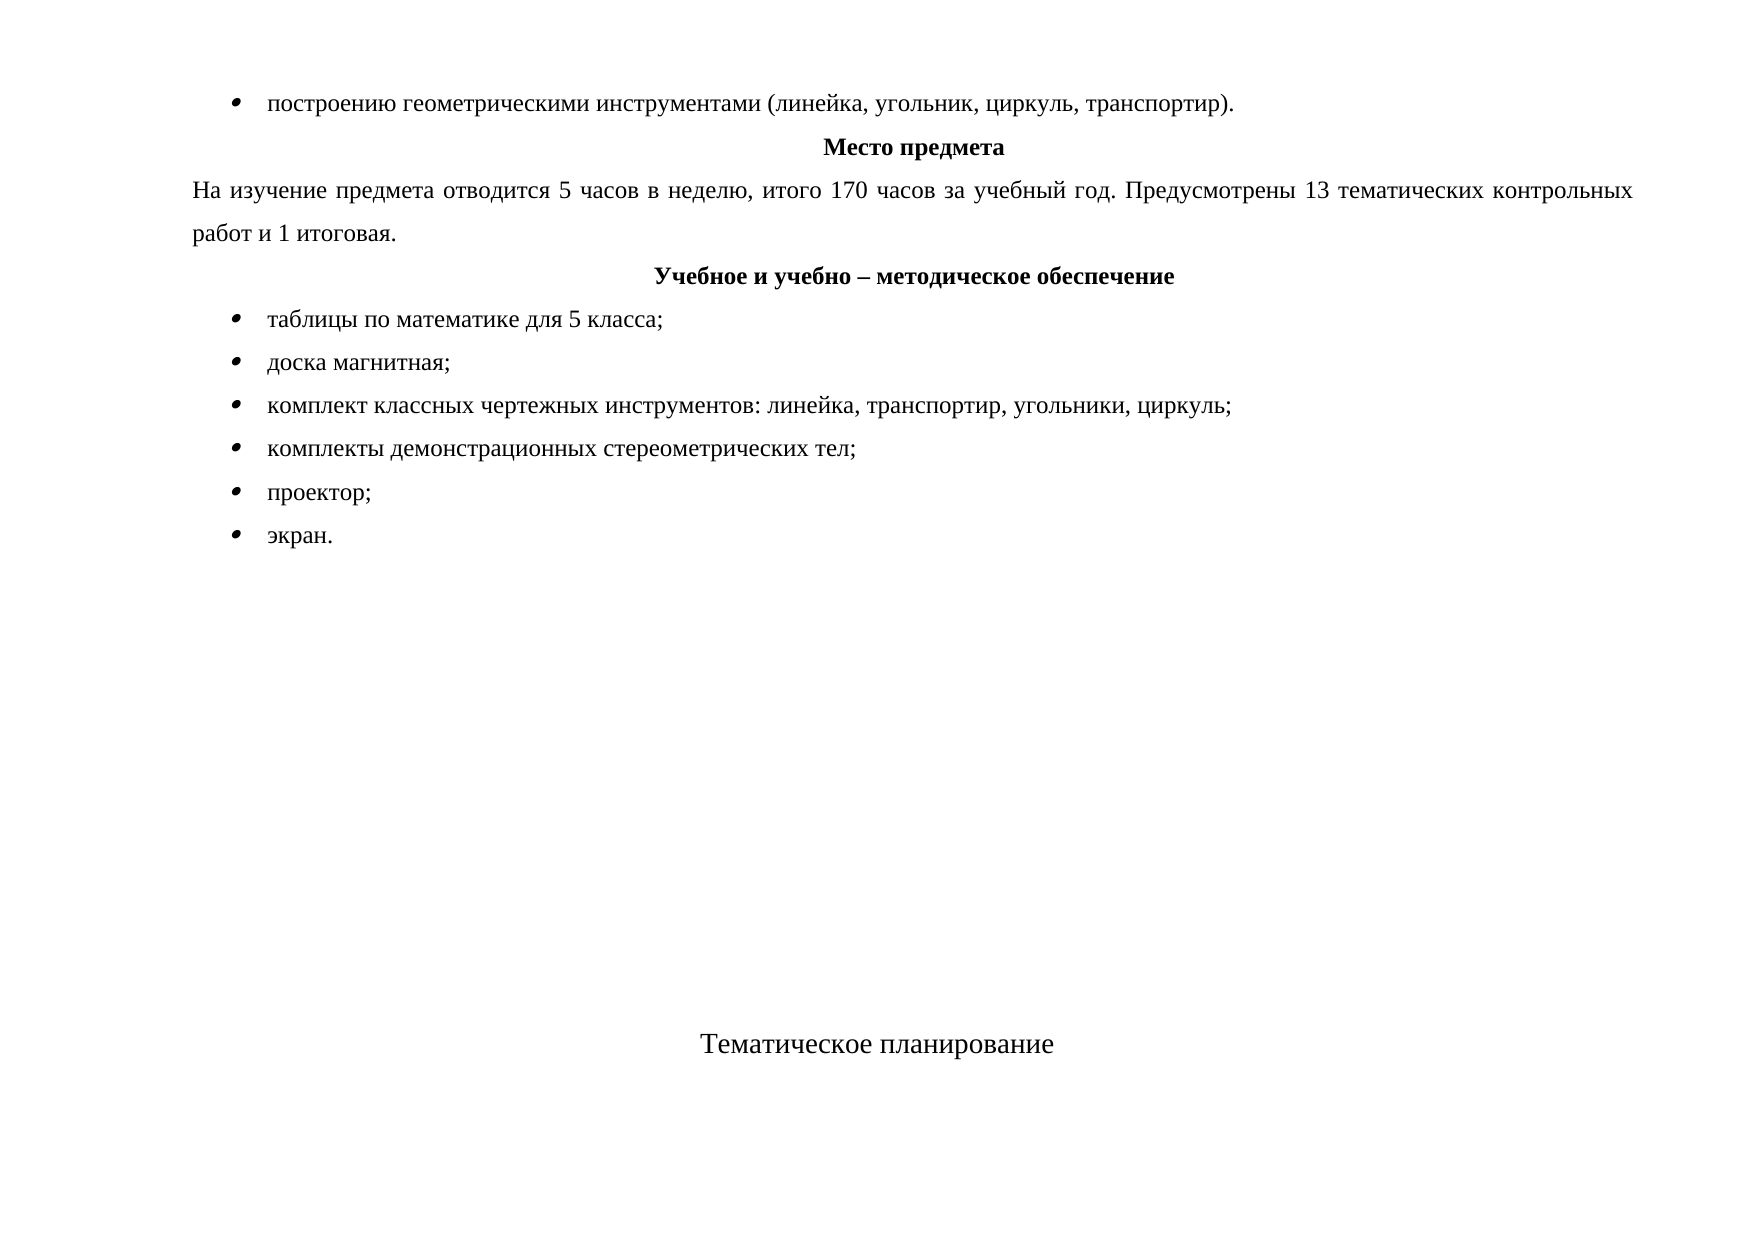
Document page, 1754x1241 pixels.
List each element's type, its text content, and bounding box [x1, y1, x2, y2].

list экран. [229, 520, 1636, 548]
list комплект классных чертежных инструментов: линейка, транспортир, угольники, циркуль; [229, 390, 1636, 419]
list доска магнитная; [229, 347, 1636, 376]
list построению геометрическими инструментами (линейка, угольник, циркуль, транспортир). [229, 88, 1636, 117]
list комплекты демонстрационных стереометрических тел; [229, 433, 1636, 462]
list На изучение предмета отводится 5 часов в неделю, итого 170 часов за учебный год. Предусмотрены 13 тематических контрольных работ и 1 итоговая. [192, 175, 1636, 247]
text Тематическое планирование [118, 1026, 1636, 1060]
list Место предмета [192, 132, 1636, 160]
list Учебное и учебно – методическое обеспечение [192, 261, 1636, 290]
list таблицы по математике для 5 класса; [229, 304, 1636, 333]
list проектор; [229, 477, 1636, 505]
